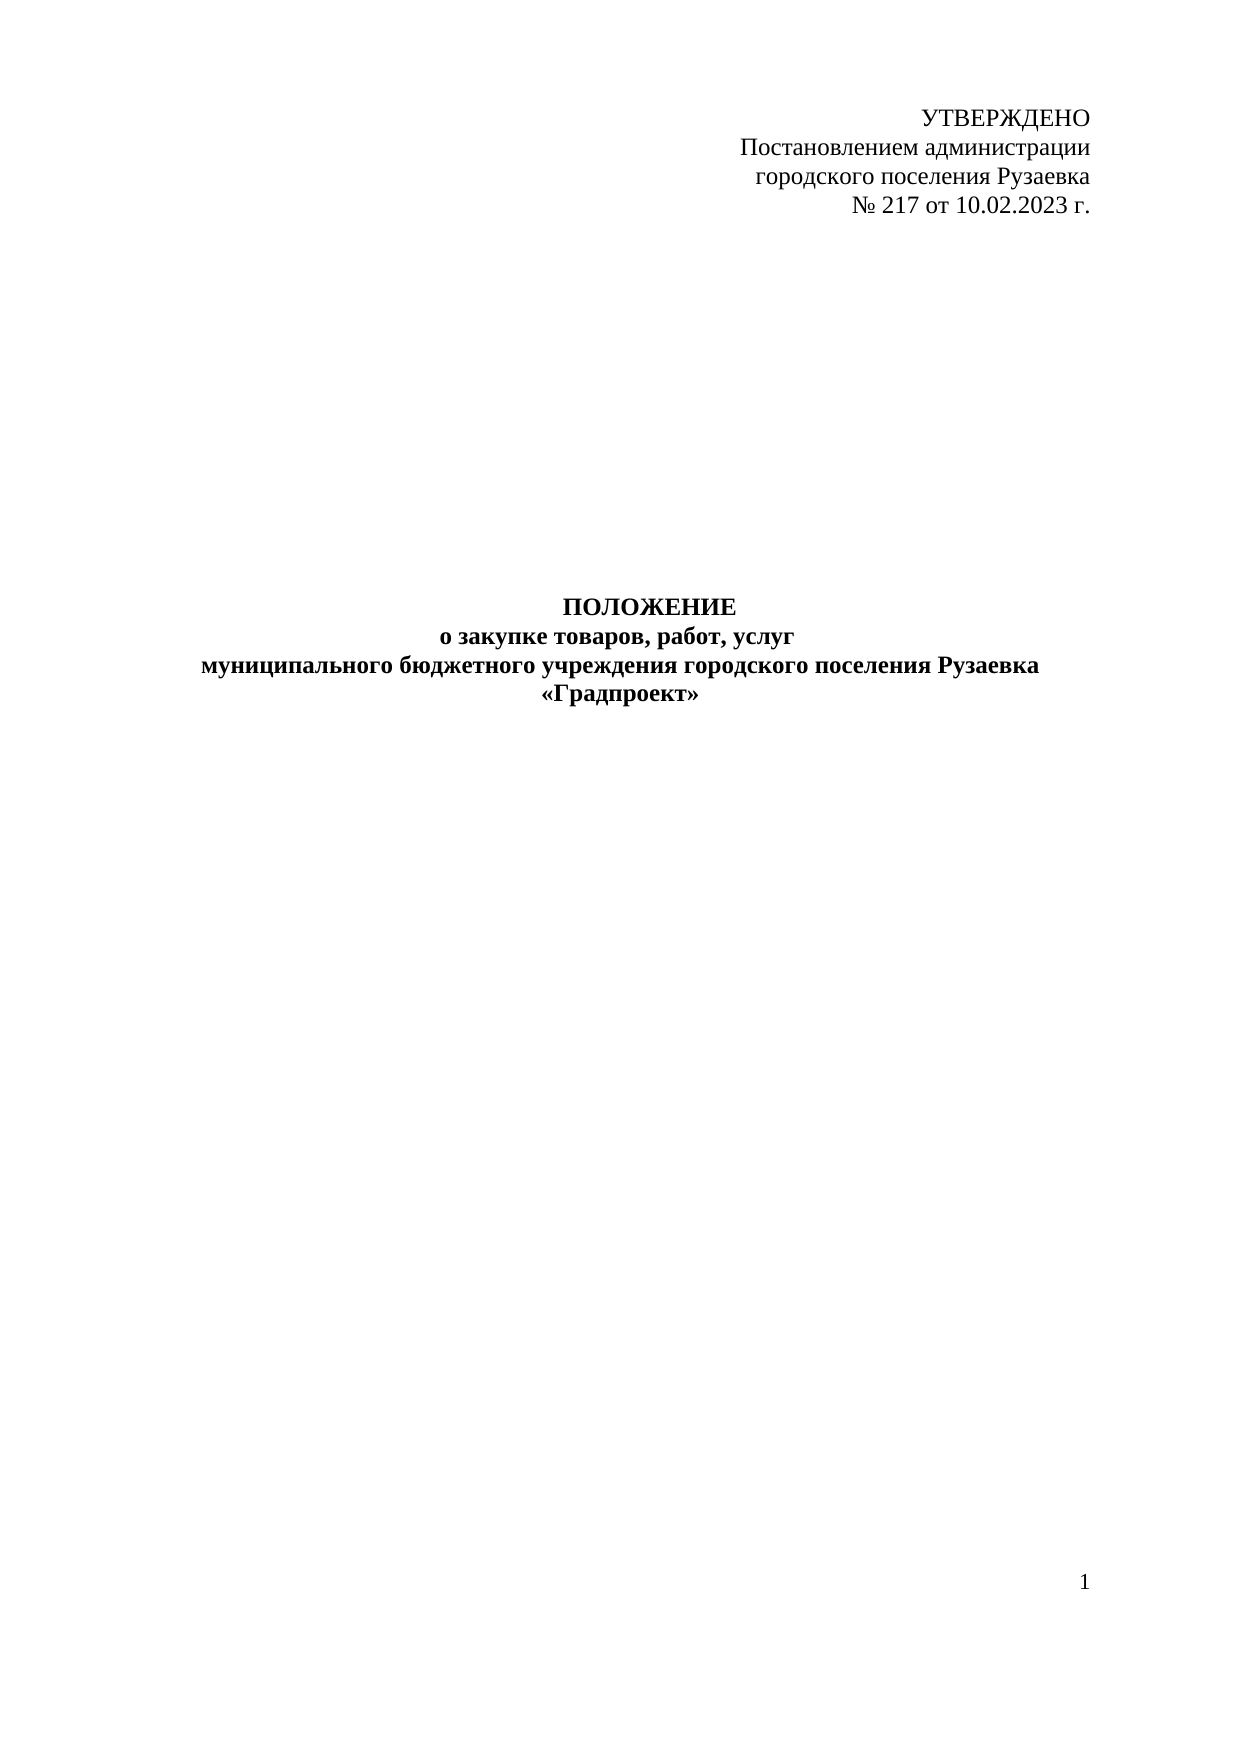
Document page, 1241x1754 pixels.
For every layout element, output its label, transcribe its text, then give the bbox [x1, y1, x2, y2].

text ПОЛОЖЕНИЕ о закупке товаров, работ, услуг муниципального бюджетного учреждения городского поселения Рузаевка «Градпроект» [150, 592, 1090, 707]
text УТВЕРЖДЕНО Постановлением администрации [150, 103, 1090, 161]
text городского поселения Рузаевка № 217 от 10.02.2023 г. [150, 161, 1090, 218]
